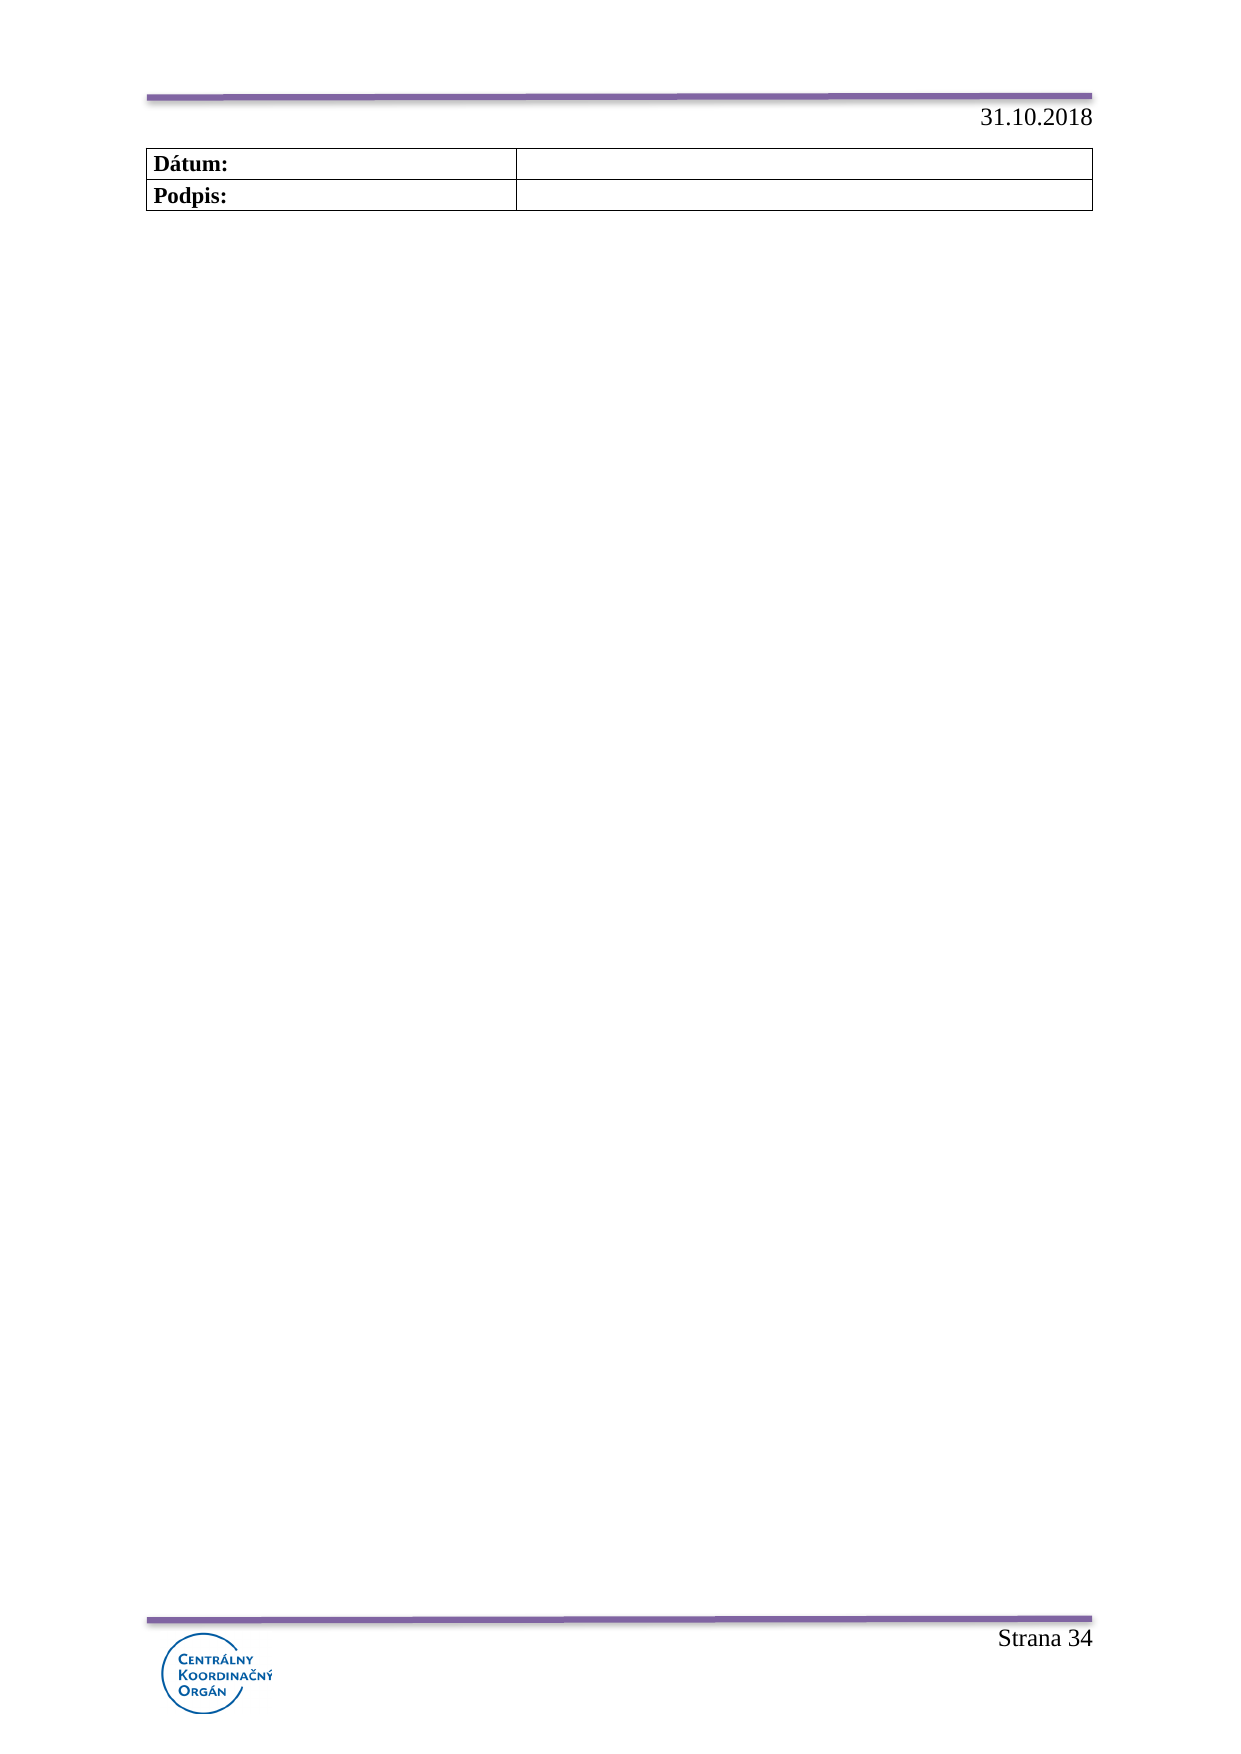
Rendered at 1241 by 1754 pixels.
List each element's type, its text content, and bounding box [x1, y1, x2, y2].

table_cell Dátum: [147, 149, 516, 179]
table_cell [517, 180, 1092, 210]
table_cell [517, 149, 1092, 179]
table_cell Podpis: [147, 180, 516, 210]
picture [159, 1631, 272, 1713]
